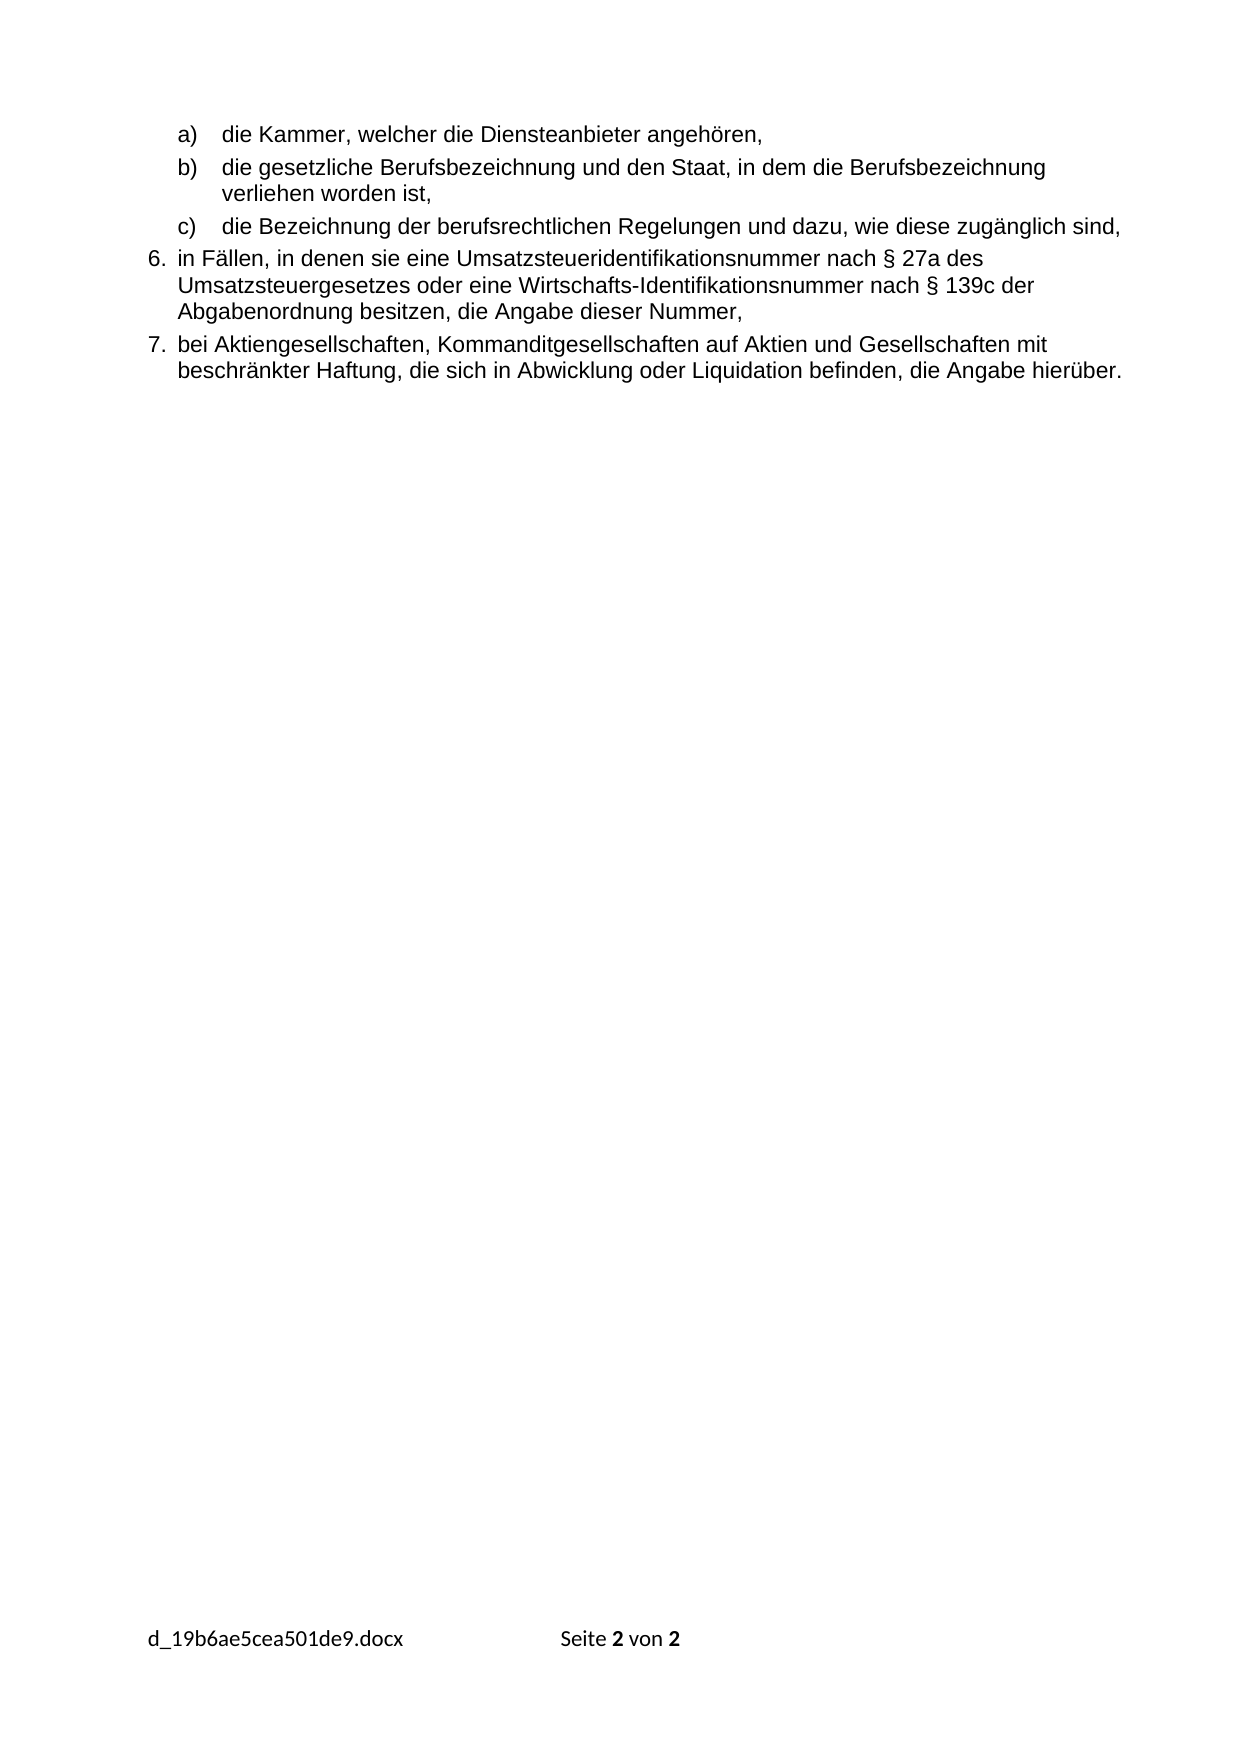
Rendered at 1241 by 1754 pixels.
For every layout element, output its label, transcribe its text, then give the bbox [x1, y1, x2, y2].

text a) die Kammer, welcher die Diensteanbieter angehören, [177, 121, 1137, 148]
text c) die Bezeichnung der berufsrechtlichen Regelungen und dazu, wie diese zugänglich sind, [177, 213, 1137, 239]
text 6. in Fällen, in denen sie eine Umsatzsteueridentifikationsnummer nach § 27a des Umsatzsteuergesetzes oder eine Wirtschafts-Identifikationsnummer nach § 139c der Abgabenordnung besitzen, die Angabe dieser Nummer, [148, 245, 1137, 324]
text b) die gesetzliche Berufsbezeichnung und den Staat, in dem die Berufsbezeichnung verliehen worden ist, [177, 154, 1137, 207]
text 7. bei Aktiengesellschaften, Kommanditgesellschaften auf Aktien und Gesellschaften mit beschränkter Haftung, die sich in Abwicklung oder Liquidation befinden, die Angabe hierüber. [148, 331, 1137, 383]
